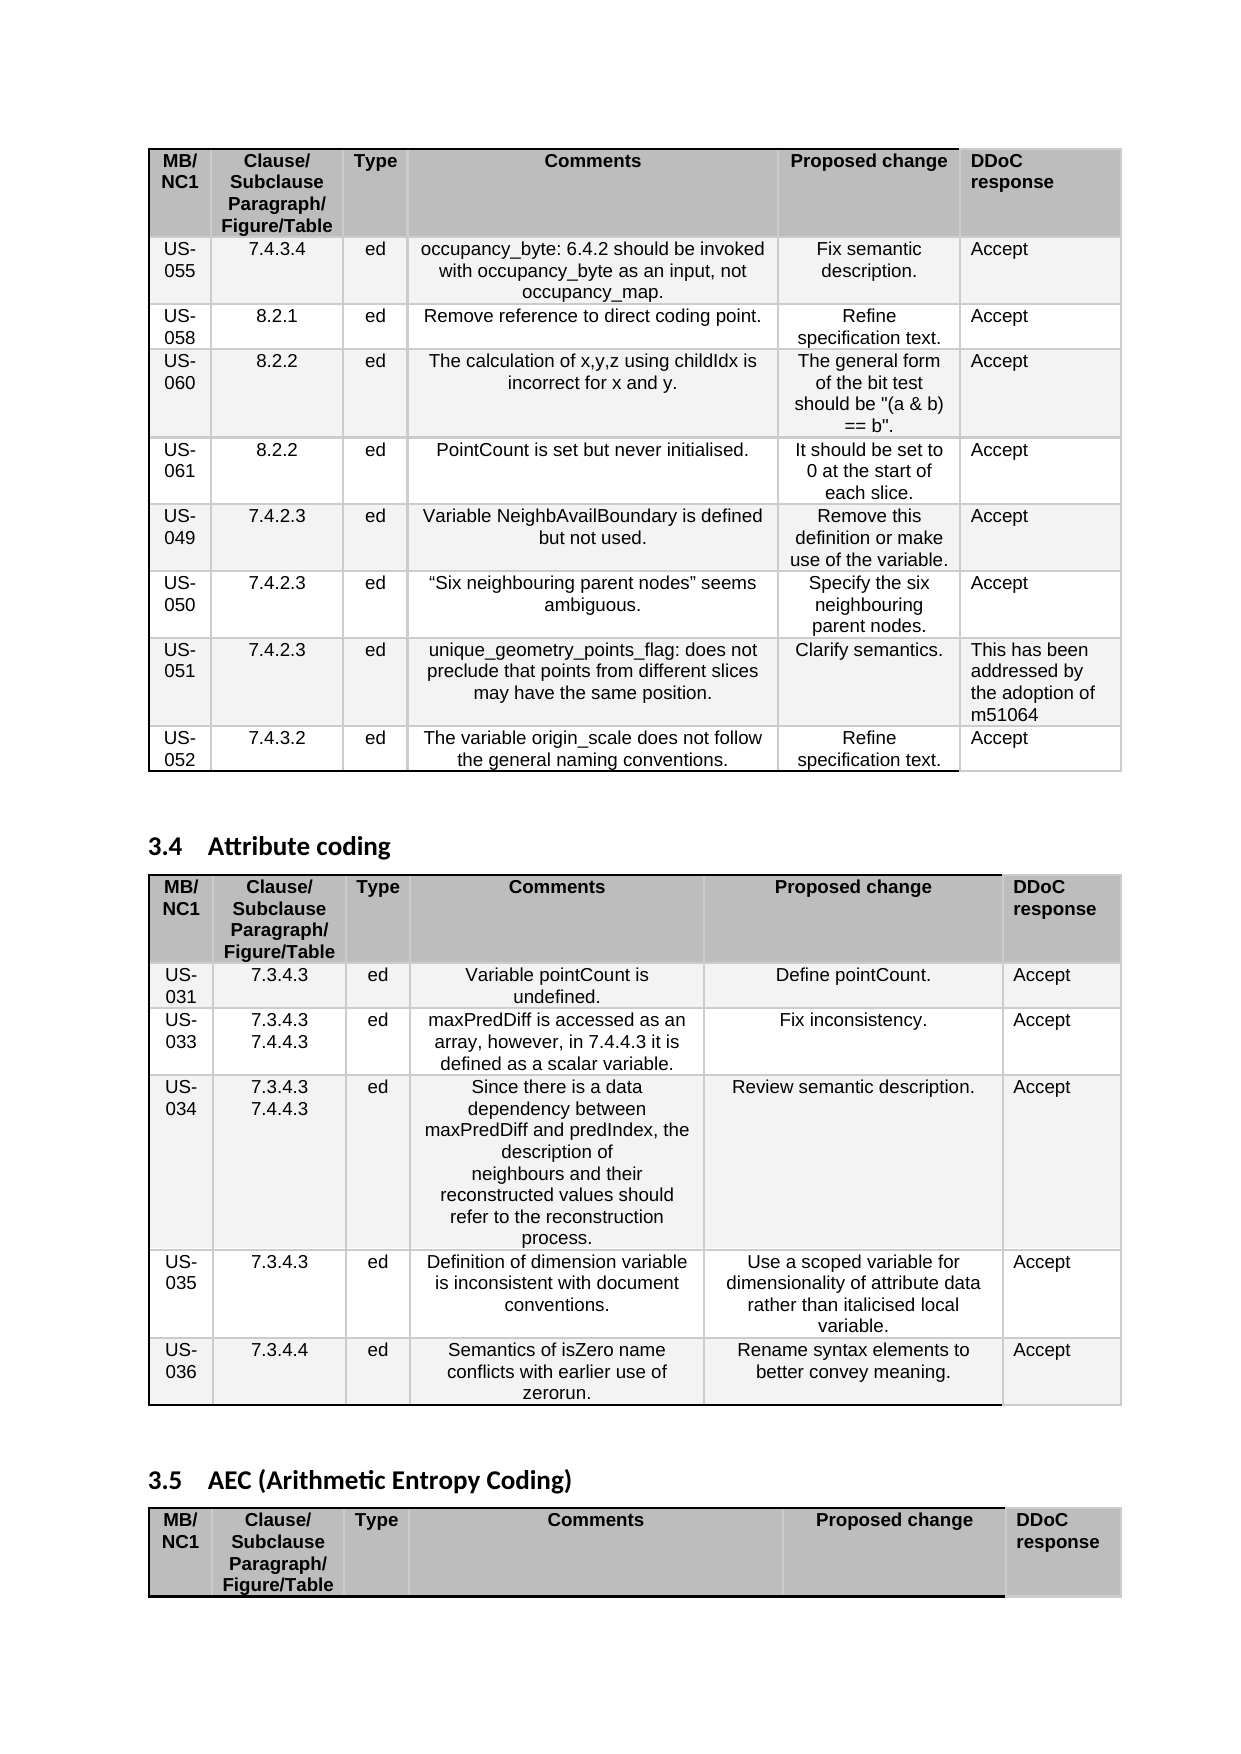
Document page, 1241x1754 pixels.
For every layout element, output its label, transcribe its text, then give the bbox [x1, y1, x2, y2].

subtitle AEC (Arithmetic Entropy Coding) [148, 1463, 1122, 1496]
table_cell Specify the six neighbouring parent nodes. [779, 572, 959, 637]
table_cell US-033 [150, 1009, 212, 1074]
table_cell ed [347, 1076, 409, 1248]
table_cell 7.3.4.3 [214, 964, 345, 1007]
table_cell US-050 [150, 572, 210, 637]
table_cell ed [344, 727, 406, 770]
table_cell US-035 [150, 1251, 212, 1337]
table_cell Accept [961, 572, 1120, 637]
table_cell Accept [961, 727, 1120, 770]
table_cell maxPredDiff is accessed as an array, however, in 7.4.4.3 it is defined as a scalar variable. [411, 1009, 703, 1074]
table_header Type [345, 1509, 408, 1595]
table_cell Variable NeighbAvailBoundary is defined but not used. [409, 505, 777, 570]
table_cell Review semantic description. [705, 1076, 1002, 1248]
table_cell 7.4.2.3 [212, 572, 342, 637]
table_cell PointCount is set but never initialised. [409, 439, 777, 503]
table_header Proposed change [784, 1509, 1005, 1595]
table_cell Accept [961, 439, 1120, 503]
table_cell unique_geometry_points_flag: does not preclude that points from different slices may have the same position. [409, 639, 777, 725]
table_cell 8.2.2 [212, 350, 342, 436]
table_cell Fix semantic description. [779, 238, 959, 303]
table_cell Accept [1004, 964, 1120, 1007]
table_cell Accept [961, 505, 1120, 570]
table_cell 8.2.2 [212, 439, 342, 503]
table_header Proposed change [705, 876, 1002, 962]
table_cell 7.3.4.3 [214, 1251, 345, 1337]
table_cell Fix inconsistency. [705, 1009, 1002, 1074]
table_cell This has been addressed by the adoption of m51064 [961, 639, 1120, 725]
table_cell ed [344, 305, 406, 348]
table_header Clause/ Subclause Paragraph/ Figure/Table [212, 150, 342, 236]
table_cell 7.4.2.3 [212, 505, 342, 570]
table_header Comments [409, 150, 777, 236]
table_cell Rename syntax elements to better convey meaning. [705, 1339, 1002, 1404]
table_header MB/ NC1 [150, 150, 210, 236]
table_cell ed [347, 1009, 409, 1074]
table_cell Accept [961, 305, 1120, 348]
table_cell The general form of the bit test should be "(a & b) == b". [779, 350, 959, 436]
table_cell 7.3.4.4 [214, 1339, 345, 1404]
table_header MB/ NC1 [150, 1509, 211, 1595]
table_cell US-061 [150, 439, 210, 503]
table_cell Semantics of isZero name conflicts with earlier use of zerorun. [411, 1339, 703, 1404]
table_cell US-034 [150, 1076, 212, 1248]
table_cell ed [347, 964, 409, 1007]
table_cell ed [347, 1251, 409, 1337]
table_cell Variable pointCount is undefined. [411, 964, 703, 1007]
table_cell US-055 [150, 238, 210, 303]
table_header Clause/ Subclause Paragraph/ Figure/Table [214, 876, 345, 962]
table_cell US-031 [150, 964, 212, 1007]
table_cell Remove reference to direct coding point. [409, 305, 777, 348]
table_cell Define pointCount. [705, 964, 1002, 1007]
table_cell Accept [961, 238, 1120, 303]
table_cell Refine specification text. [779, 305, 959, 348]
table_header Proposed change [779, 150, 959, 236]
table_cell US-051 [150, 639, 210, 725]
table_cell US-049 [150, 505, 210, 570]
table_cell Accept [961, 350, 1120, 436]
table_cell ed [344, 238, 406, 303]
table_cell Use a scoped variable for dimensionality of attribute data rather than italicised local variable. [705, 1251, 1002, 1337]
table_header DDoC response [961, 150, 1120, 236]
table_cell Accept [1004, 1009, 1120, 1074]
table_cell Accept [1004, 1251, 1120, 1337]
table_cell The variable origin_scale does not follow the general naming conventions. [409, 727, 777, 770]
table_header Type [344, 150, 406, 236]
table_cell “Six neighbouring parent nodes” seems ambiguous. [409, 572, 777, 637]
table_cell ed [344, 505, 406, 570]
table_cell 7.3.4.3 7.4.4.3 [214, 1076, 345, 1248]
table_cell 7.3.4.3 7.4.4.3 [214, 1009, 345, 1074]
subtitle Attribute coding [148, 829, 1122, 862]
table_cell 7.4.3.2 [212, 727, 342, 770]
table_header Comments [410, 1509, 782, 1595]
table_header Clause/ Subclause Paragraph/ Figure/Table [213, 1509, 343, 1595]
table_cell Since there is a data dependency between maxPredDiff and predIndex, the description of neighbours and their reconstructed values should refer to the reconstruction process. [411, 1076, 703, 1248]
table_cell 7.4.3.4 [212, 238, 342, 303]
table_header Type [347, 876, 409, 962]
table_header DDoC response [1007, 1509, 1120, 1595]
table_cell The calculation of x,y,z using childIdx is incorrect for x and y. [409, 350, 777, 436]
table_cell occupancy_byte: 6.4.2 should be invoked with occupancy_byte as an input, not occupancy_map. [409, 238, 777, 303]
table_header DDoC response [1004, 876, 1120, 962]
table_cell ed [344, 439, 406, 503]
table_header MB/ NC1 [150, 876, 212, 962]
table_cell Clarify semantics. [779, 639, 959, 725]
table_cell Refine specification text. [779, 727, 959, 770]
table_cell US-058 [150, 305, 210, 348]
table_cell Definition of dimension variable is inconsistent with document conventions. [411, 1251, 703, 1337]
table_cell 7.4.2.3 [212, 639, 342, 725]
table_cell ed [344, 350, 406, 436]
table_cell 8.2.1 [212, 305, 342, 348]
table_cell US-036 [150, 1339, 212, 1404]
table_cell Accept [1004, 1076, 1120, 1248]
table_cell US-060 [150, 350, 210, 436]
table_header Comments [411, 876, 703, 962]
table_cell Accept [1004, 1339, 1120, 1404]
table_cell ed [344, 572, 406, 637]
table_cell Remove this definition or make use of the variable. [779, 505, 959, 570]
table_cell ed [347, 1339, 409, 1404]
table_cell US-052 [150, 727, 210, 770]
table_cell It should be set to 0 at the start of each slice. [779, 439, 959, 503]
table_cell ed [344, 639, 406, 725]
